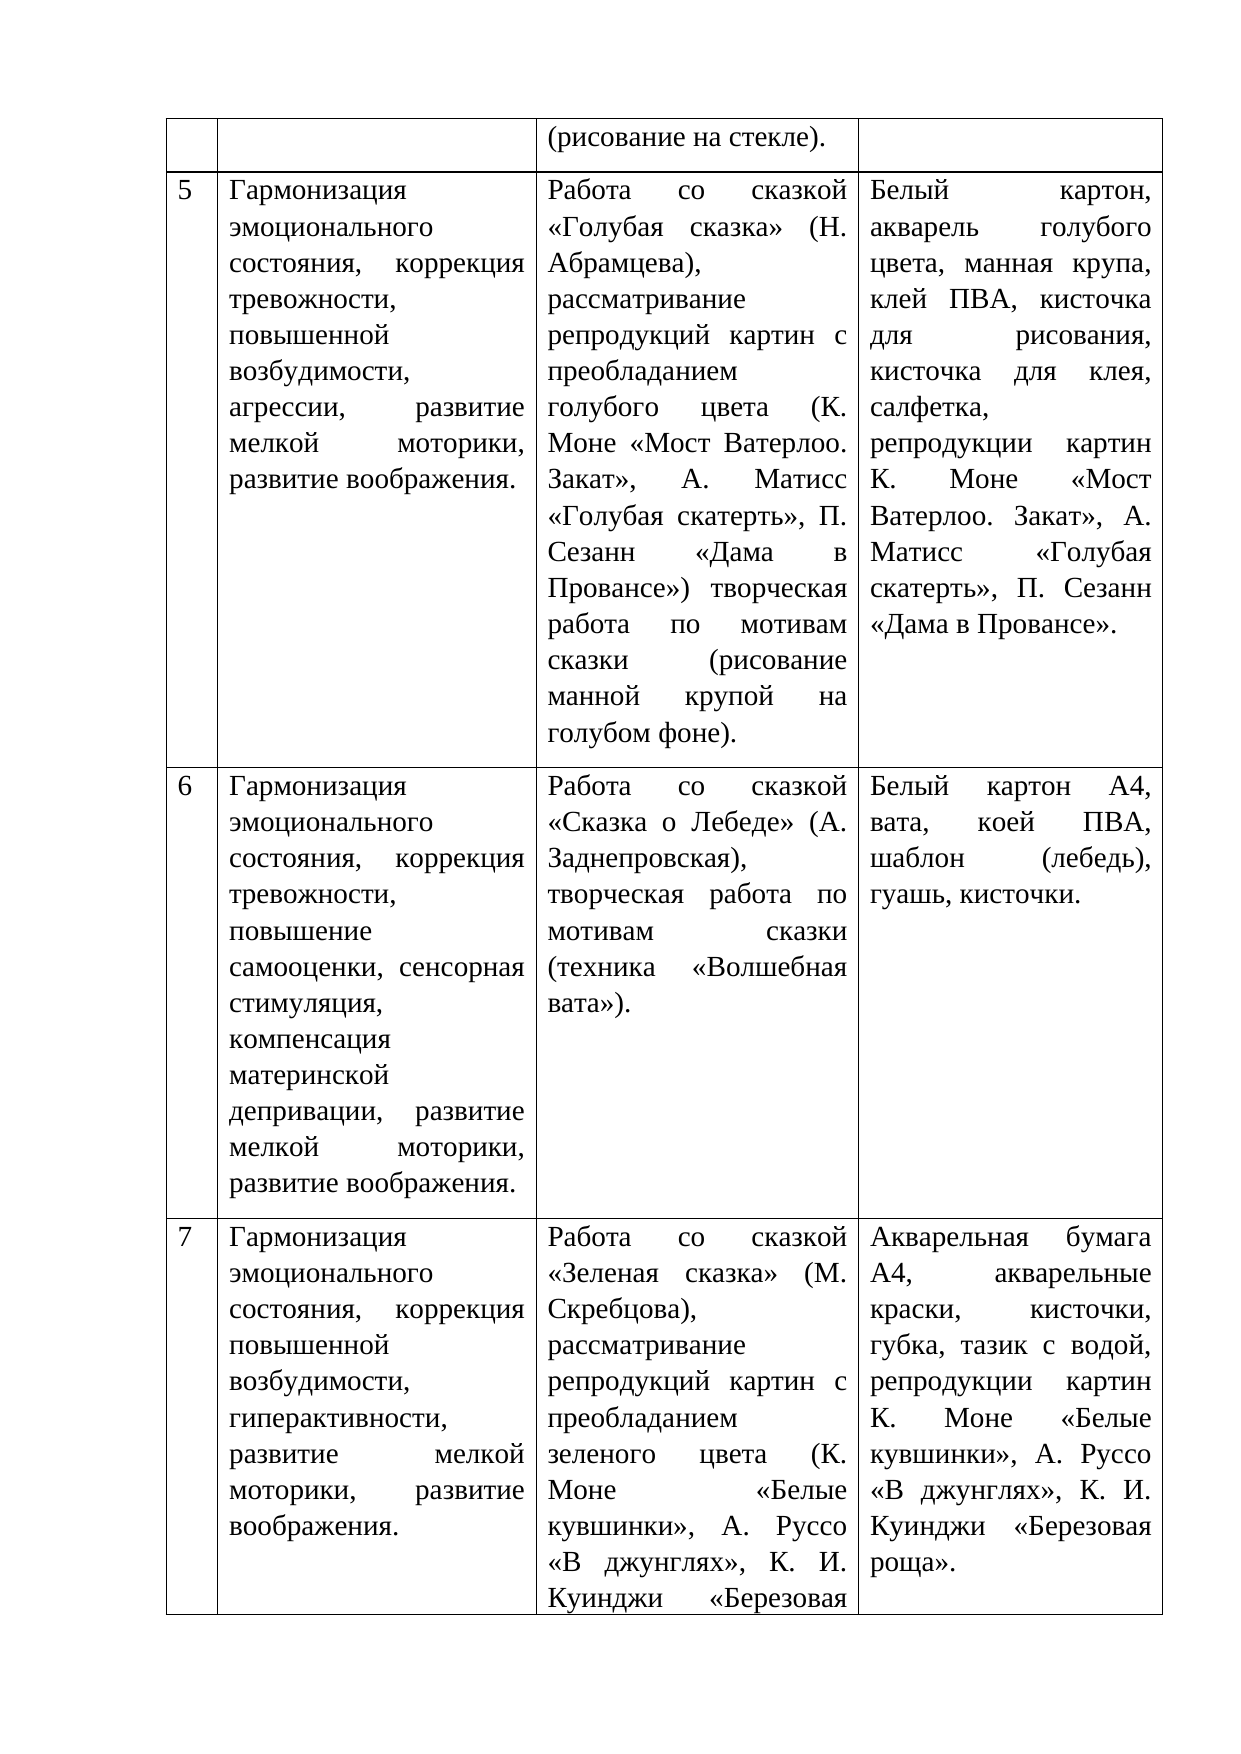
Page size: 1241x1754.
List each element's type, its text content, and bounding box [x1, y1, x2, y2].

table_cell Гармонизация эмоционального состояния, коррекция тревожности, повышенной возбудимости, агрессии, развитие мелкой моторики, развитие воображения. [218, 173, 536, 767]
table_cell Белый картон А4, вата, коей ПВА, шаблон (лебедь), гуашь, кисточки. [859, 768, 1162, 1218]
table_cell 5 [167, 173, 217, 767]
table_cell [218, 1219, 536, 1614]
table_cell Работа со сказкой «Голубая сказка» (Н. Абрамцева), рассматривание репродукций картин с преобладанием голубого цвета (К. Моне «Мост Ватерлоо. Закат», А. Матисс «Голубая скатерть», П. Сезанн «Дама в Провансе») творческая работа по мотивам сказки (рисование манной крупой на голубом фоне). [537, 173, 858, 767]
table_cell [218, 119, 536, 171]
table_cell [537, 119, 858, 171]
table_cell 7 [167, 1219, 217, 1614]
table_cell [537, 1219, 858, 1614]
table_cell Работа со сказкой «Сказка о Лебеде» (А. Заднепровская), творческая работа по мотивам сказки (техника «Волшебная вата»). [537, 768, 858, 1218]
table_cell Белый картон, акварель голубого цвета, манная крупа, клей ПВА, кисточка для рисования, кисточка для клея, салфетка, репродукции картин К. Моне «Мост Ватерлоо. Закат», А. Матисс «Голубая скатерть», П. Сезанн «Дама в Провансе». [859, 173, 1162, 767]
table_cell Гармонизация эмоционального состояния, коррекция тревожности, повышение самооценки, сенсорная стимуляция, компенсация материнской депривации, развитие мелкой моторики, развитие воображения. [218, 768, 536, 1218]
table_cell 4 [167, 119, 217, 171]
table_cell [859, 1219, 1162, 1614]
table_cell 6 [167, 768, 217, 1218]
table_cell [859, 119, 1162, 171]
